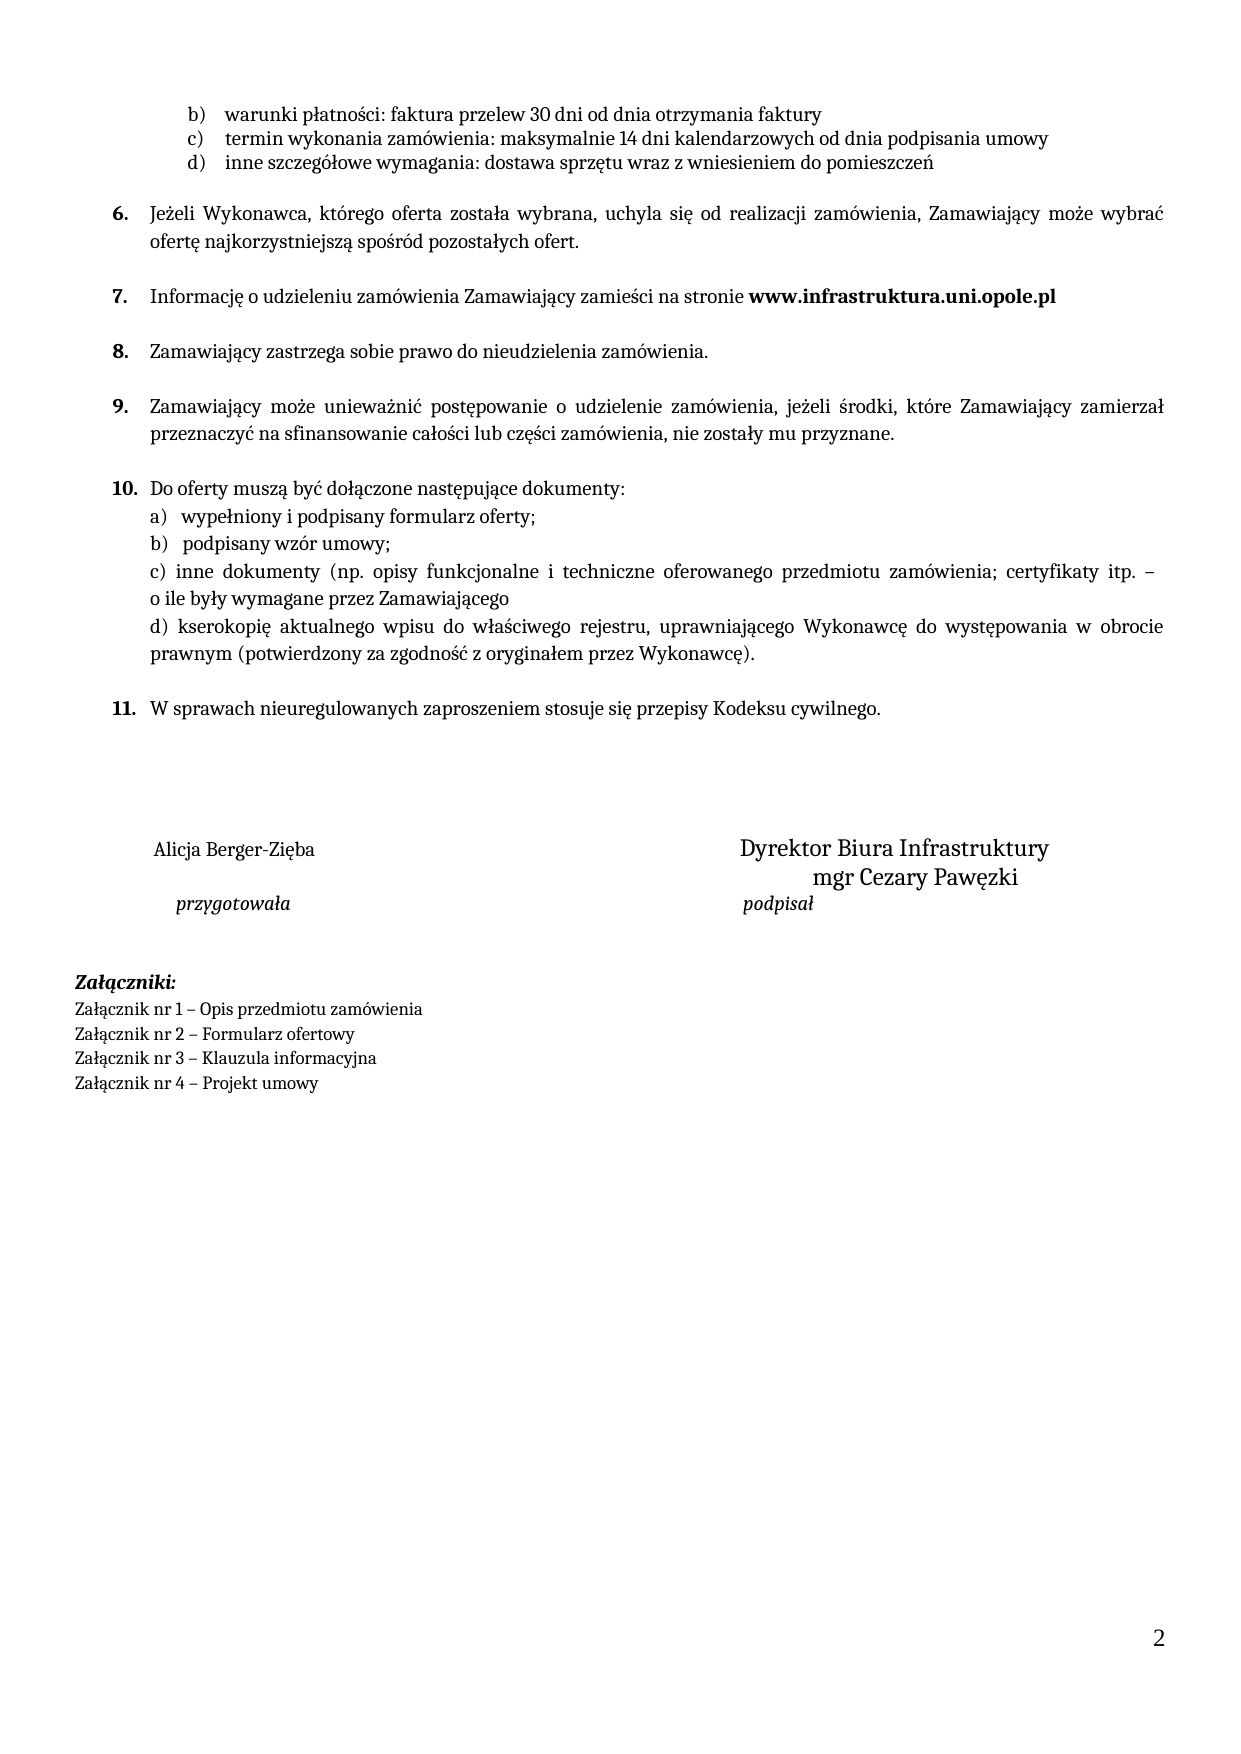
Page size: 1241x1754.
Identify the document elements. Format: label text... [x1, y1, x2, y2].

text Załącznik nr 4 – Projekt umowy [75, 1073, 1165, 1094]
list Informację o udzieleniu zamówienia Zamawiający zamieści na stronie www.infrastruktura.uni.opole.pl [112, 284, 1165, 308]
text b) podpisany wzór umowy; [150, 532, 1165, 556]
text a) wypełniony i podpisany formularz oferty; [150, 504, 1165, 528]
text d) kserokopię aktualnego wpisu do właściwego rejestru, uprawniającego Wykonawcę do występowania w obrocie prawnym (potwierdzony za zgodność z oryginałem przez Wykonawcę). [150, 614, 1165, 666]
list Zamawiający może unieważnić postępowanie o udzielenie zamówienia, jeżeli środki, które Zamawiający zamierzał przeznaczyć na sfinansowanie całości lub części zamówienia, nie zostały mu przyznane. [112, 394, 1165, 446]
text Załącznik nr 1 – Opis przedmiotu zamówienia [75, 998, 1165, 1020]
text mgr Cezary Pawęzki [75, 863, 1165, 892]
list W sprawach nieuregulowanych zaproszeniem stosuje się przepisy Kodeksu cywilnego. [112, 697, 1165, 721]
text Załączniki: [75, 971, 1165, 995]
list Do oferty muszą być dołączone następujące dokumenty: [112, 477, 1165, 501]
text c) inne dokumenty (np. opisy funkcjonalne i techniczne oferowanego przedmiotu zamówienia; certyfikaty itp. – o ile były wymagane przez Zamawiającego [150, 559, 1165, 611]
text Załącznik nr 3 – Klauzula informacyjna [75, 1048, 1165, 1069]
list warunki płatności: faktura przelew 30 dni od dnia otrzymania faktury [187, 102, 1165, 126]
text przygotowała podpisał [75, 892, 1165, 916]
list Zamawiający zastrzega sobie prawo do nieudzielenia zamówienia. [112, 339, 1165, 363]
text Alicja Berger-Zięba Dyrektor Biura Infrastruktury [75, 834, 1165, 863]
text Załącznik nr 2 – Formularz ofertowy [75, 1023, 1165, 1045]
list termin wykonania zamówienia: maksymalnie 14 dni kalendarzowych od dnia podpisania umowy [187, 126, 1165, 150]
list Jeżeli Wykonawca, którego oferta została wybrana, uchyla się od realizacji zamówienia, Zamawiający może wybrać ofertę najkorzystniejszą spośród pozostałych ofert. [112, 202, 1165, 253]
list inne szczegółowe wymagania: dostawa sprzętu wraz z wniesieniem do pomieszczeń [187, 150, 1165, 174]
